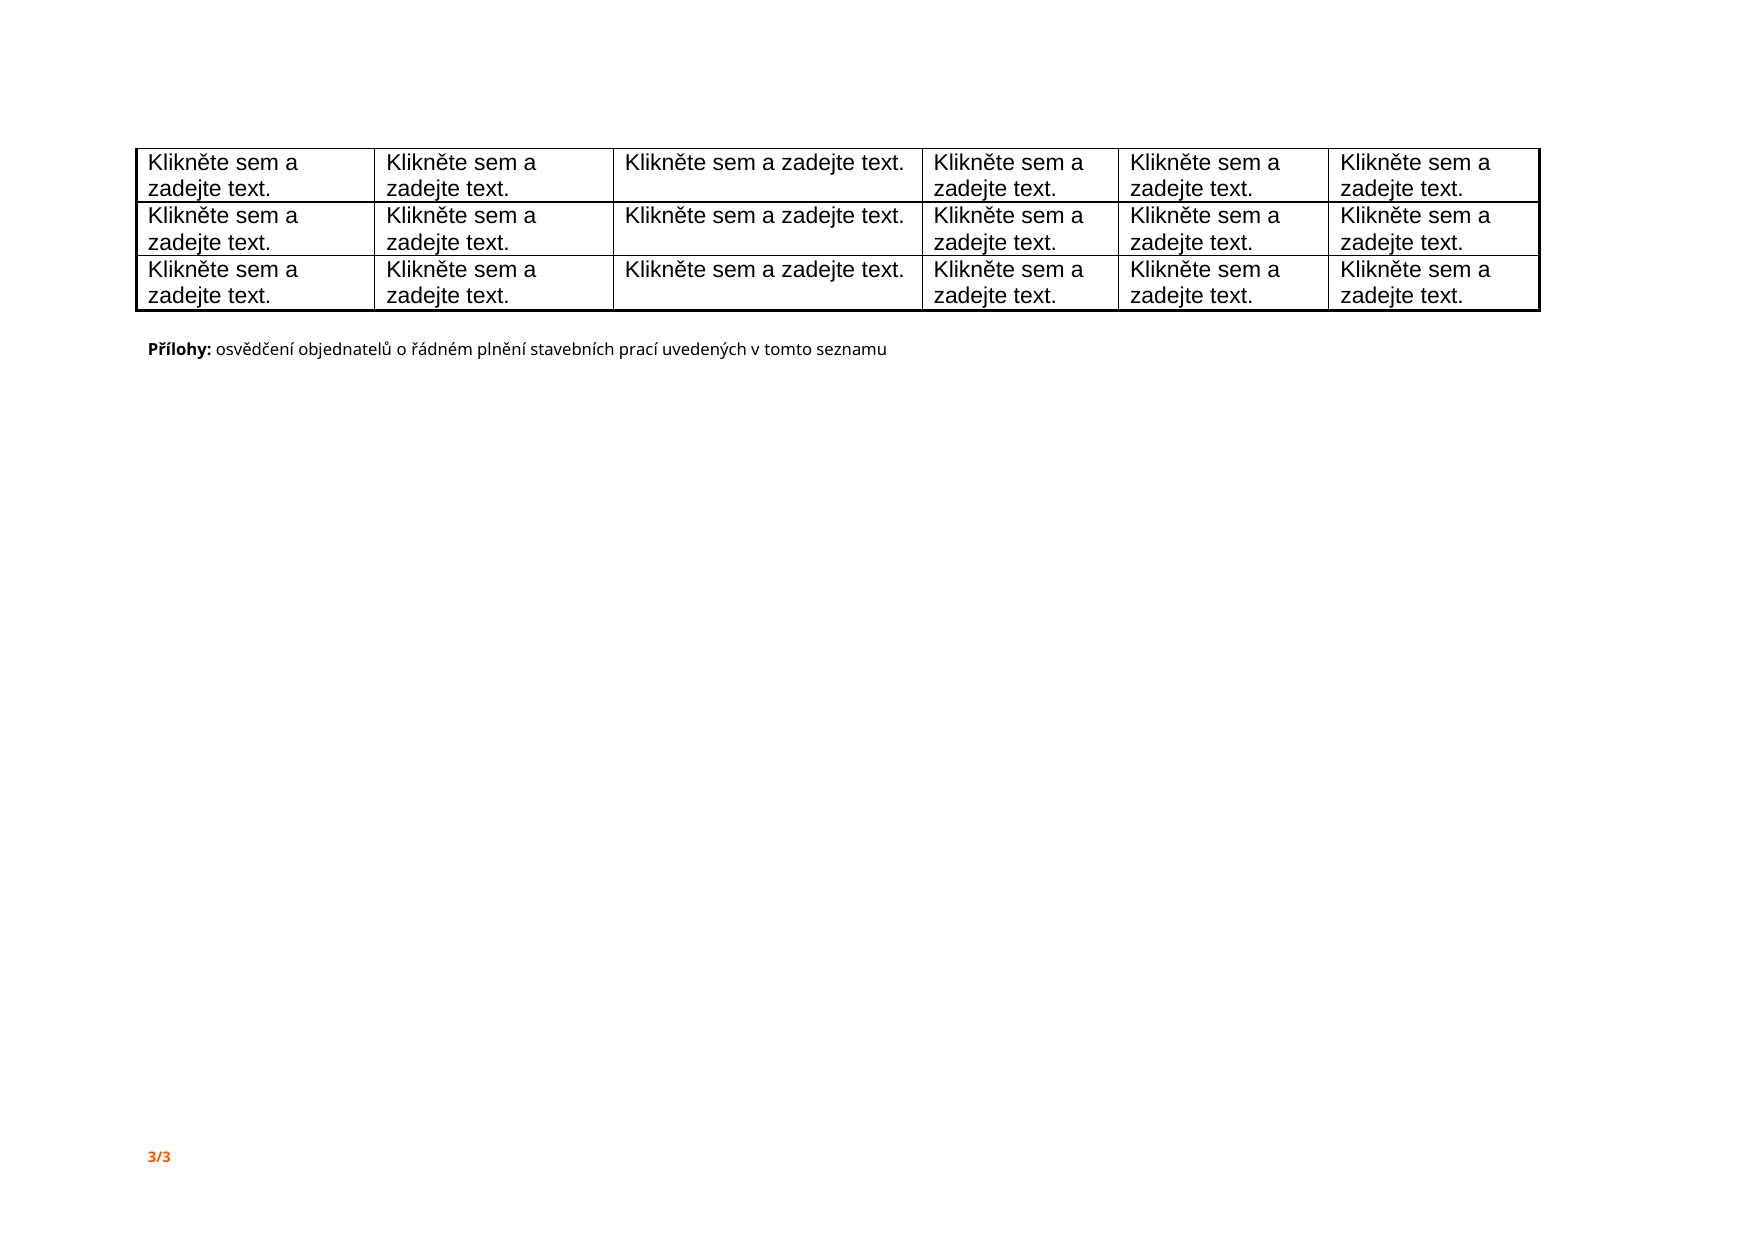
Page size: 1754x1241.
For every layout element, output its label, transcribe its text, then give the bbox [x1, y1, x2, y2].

text Přílohy: osvědčení objednatelů o řádném plnění stavebních prací uvedených v tomto seznamu [148, 337, 1551, 360]
